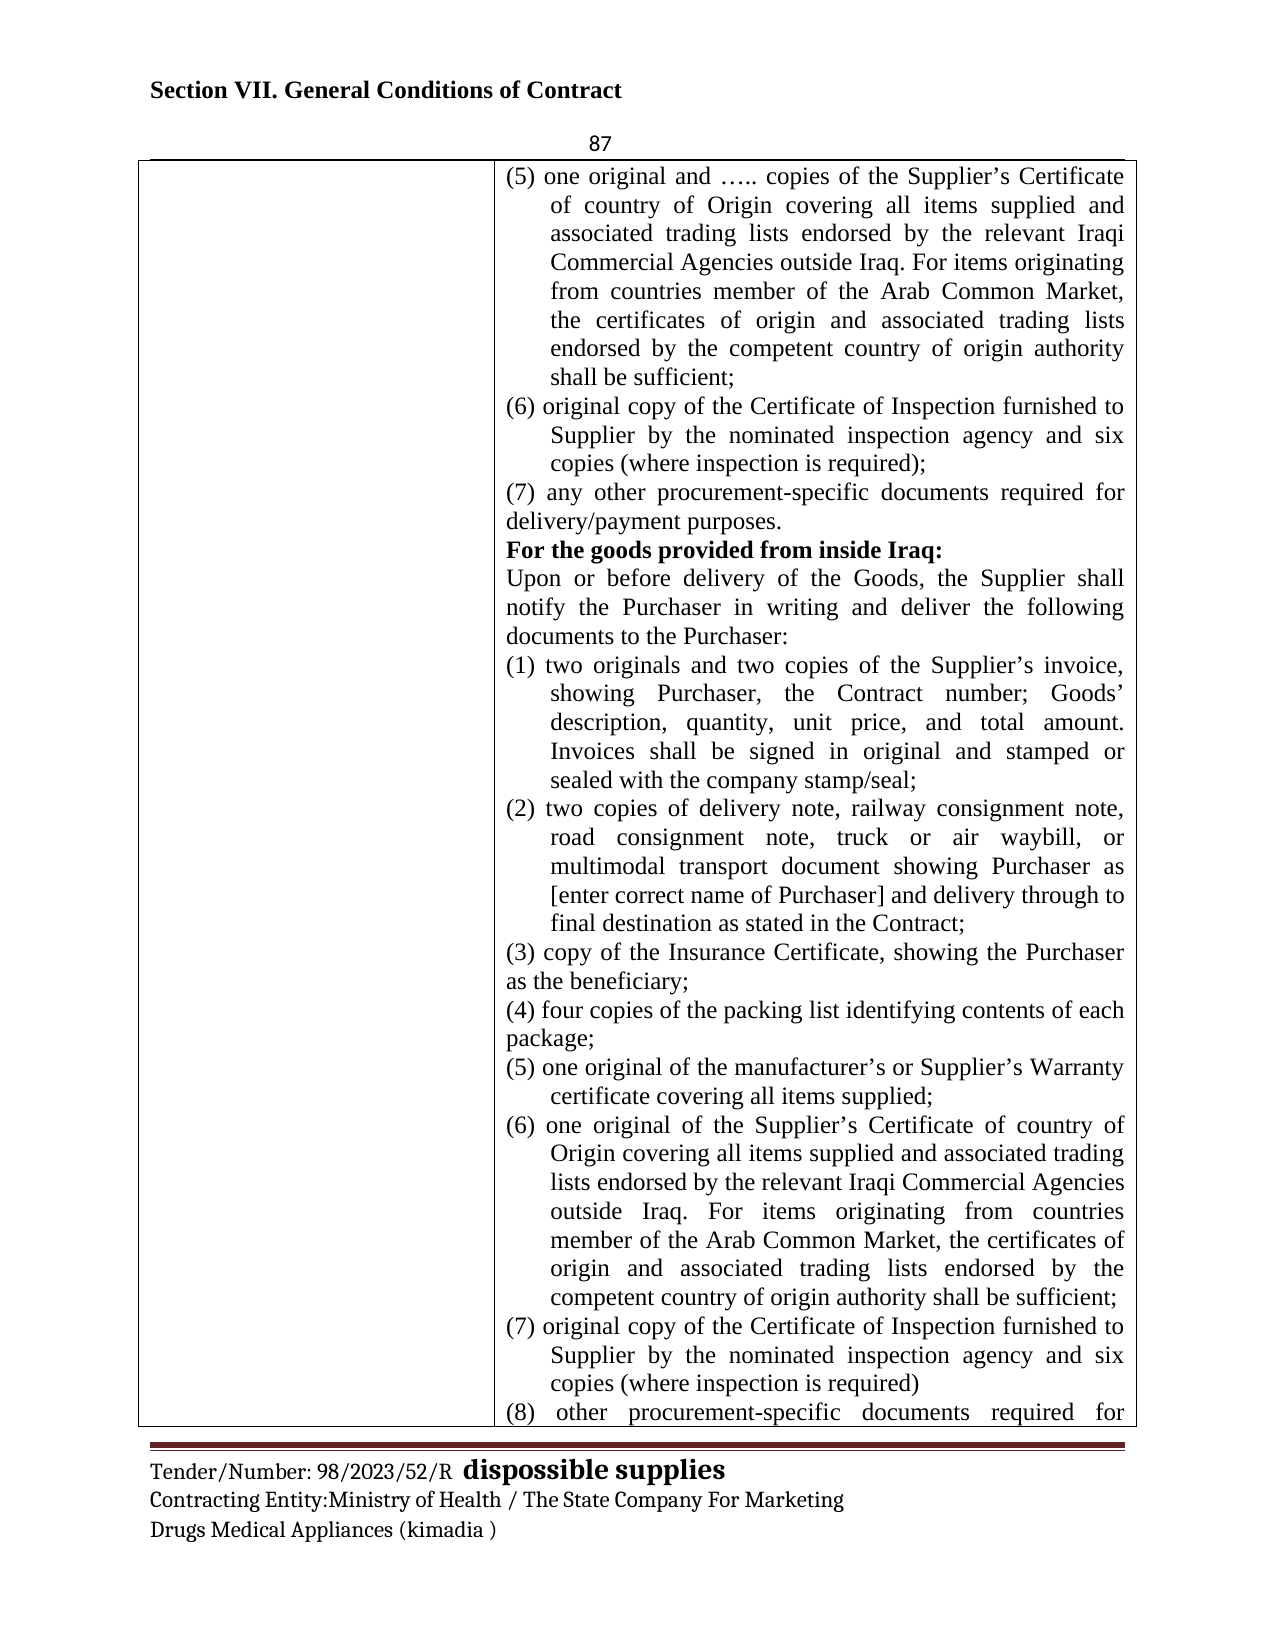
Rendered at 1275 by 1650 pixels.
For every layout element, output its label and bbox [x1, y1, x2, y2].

table_header [139, 161, 494, 1426]
table_header [495, 161, 1136, 1426]
